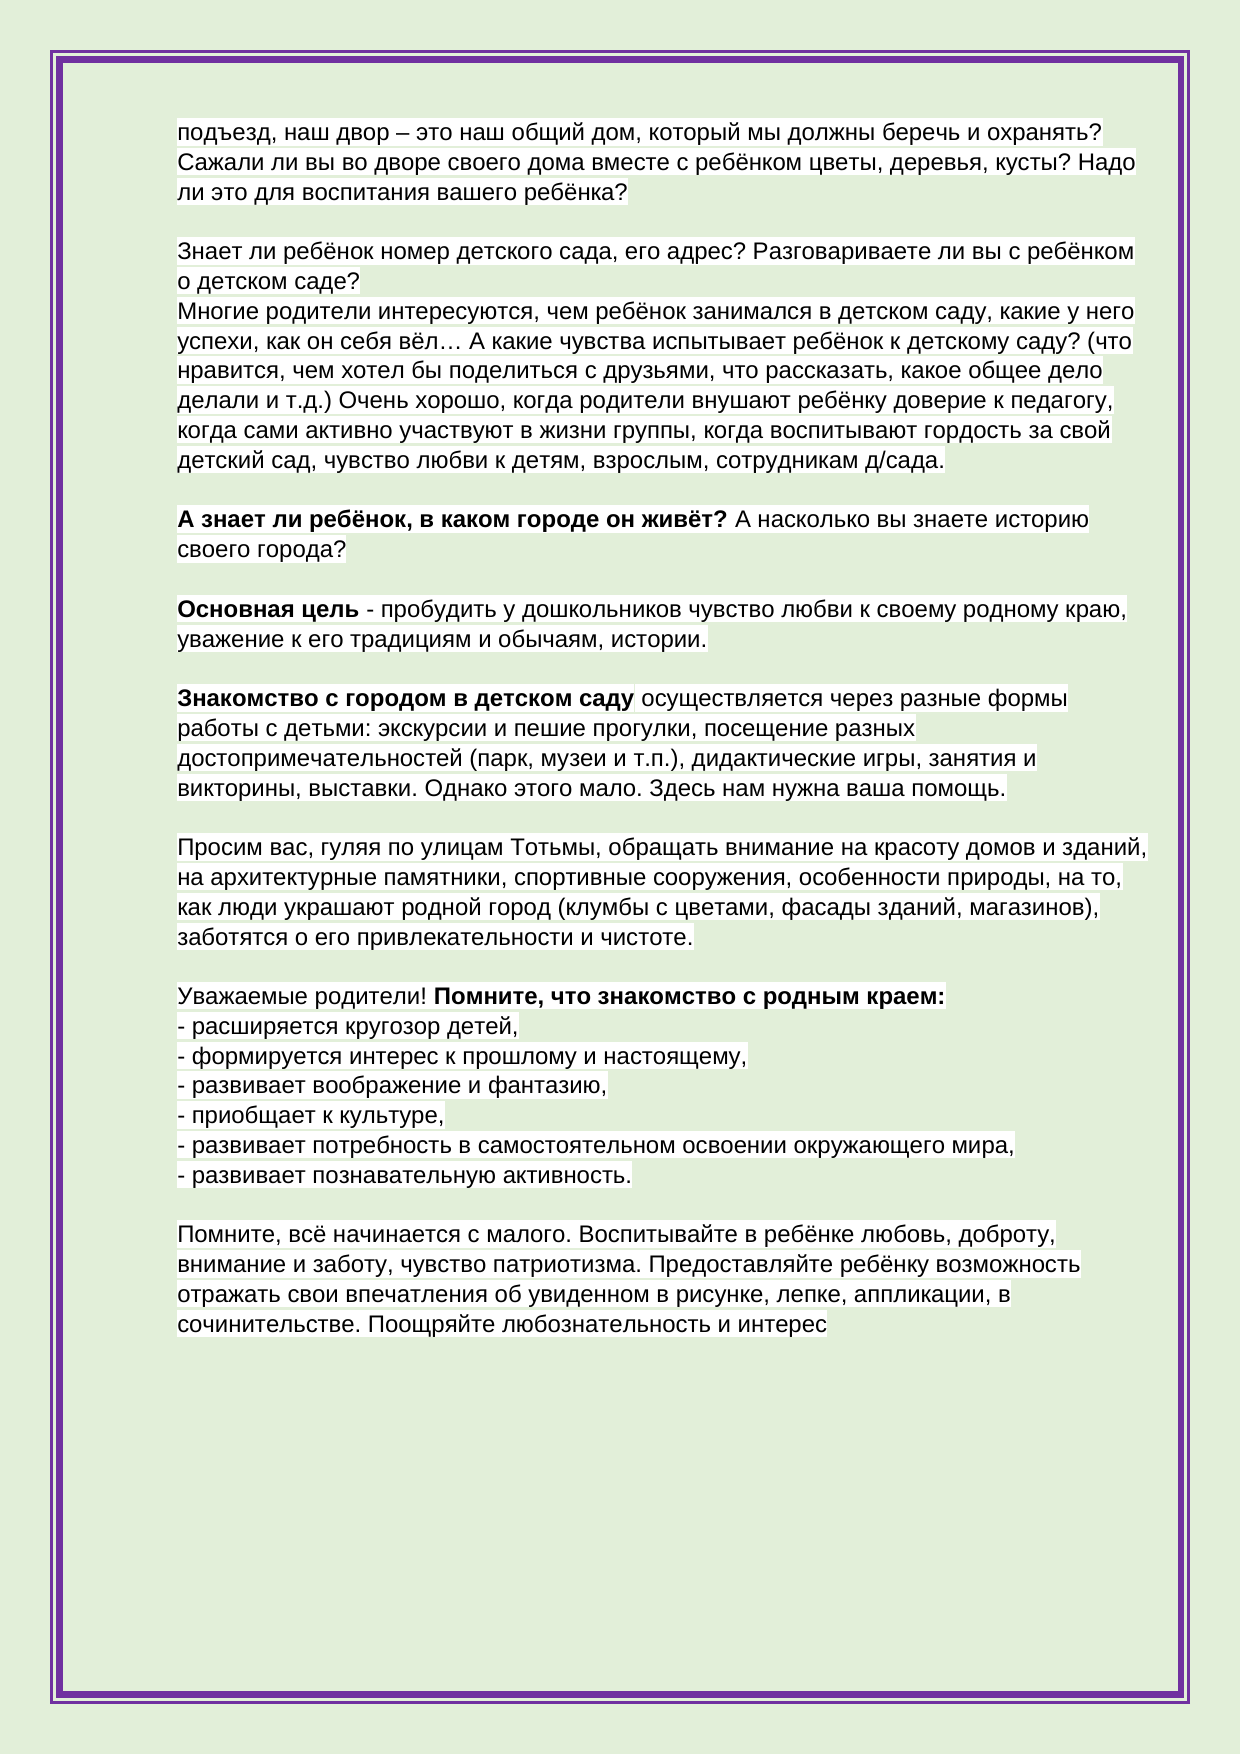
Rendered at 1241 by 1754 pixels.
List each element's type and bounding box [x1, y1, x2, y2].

text [177, 118, 1152, 1337]
